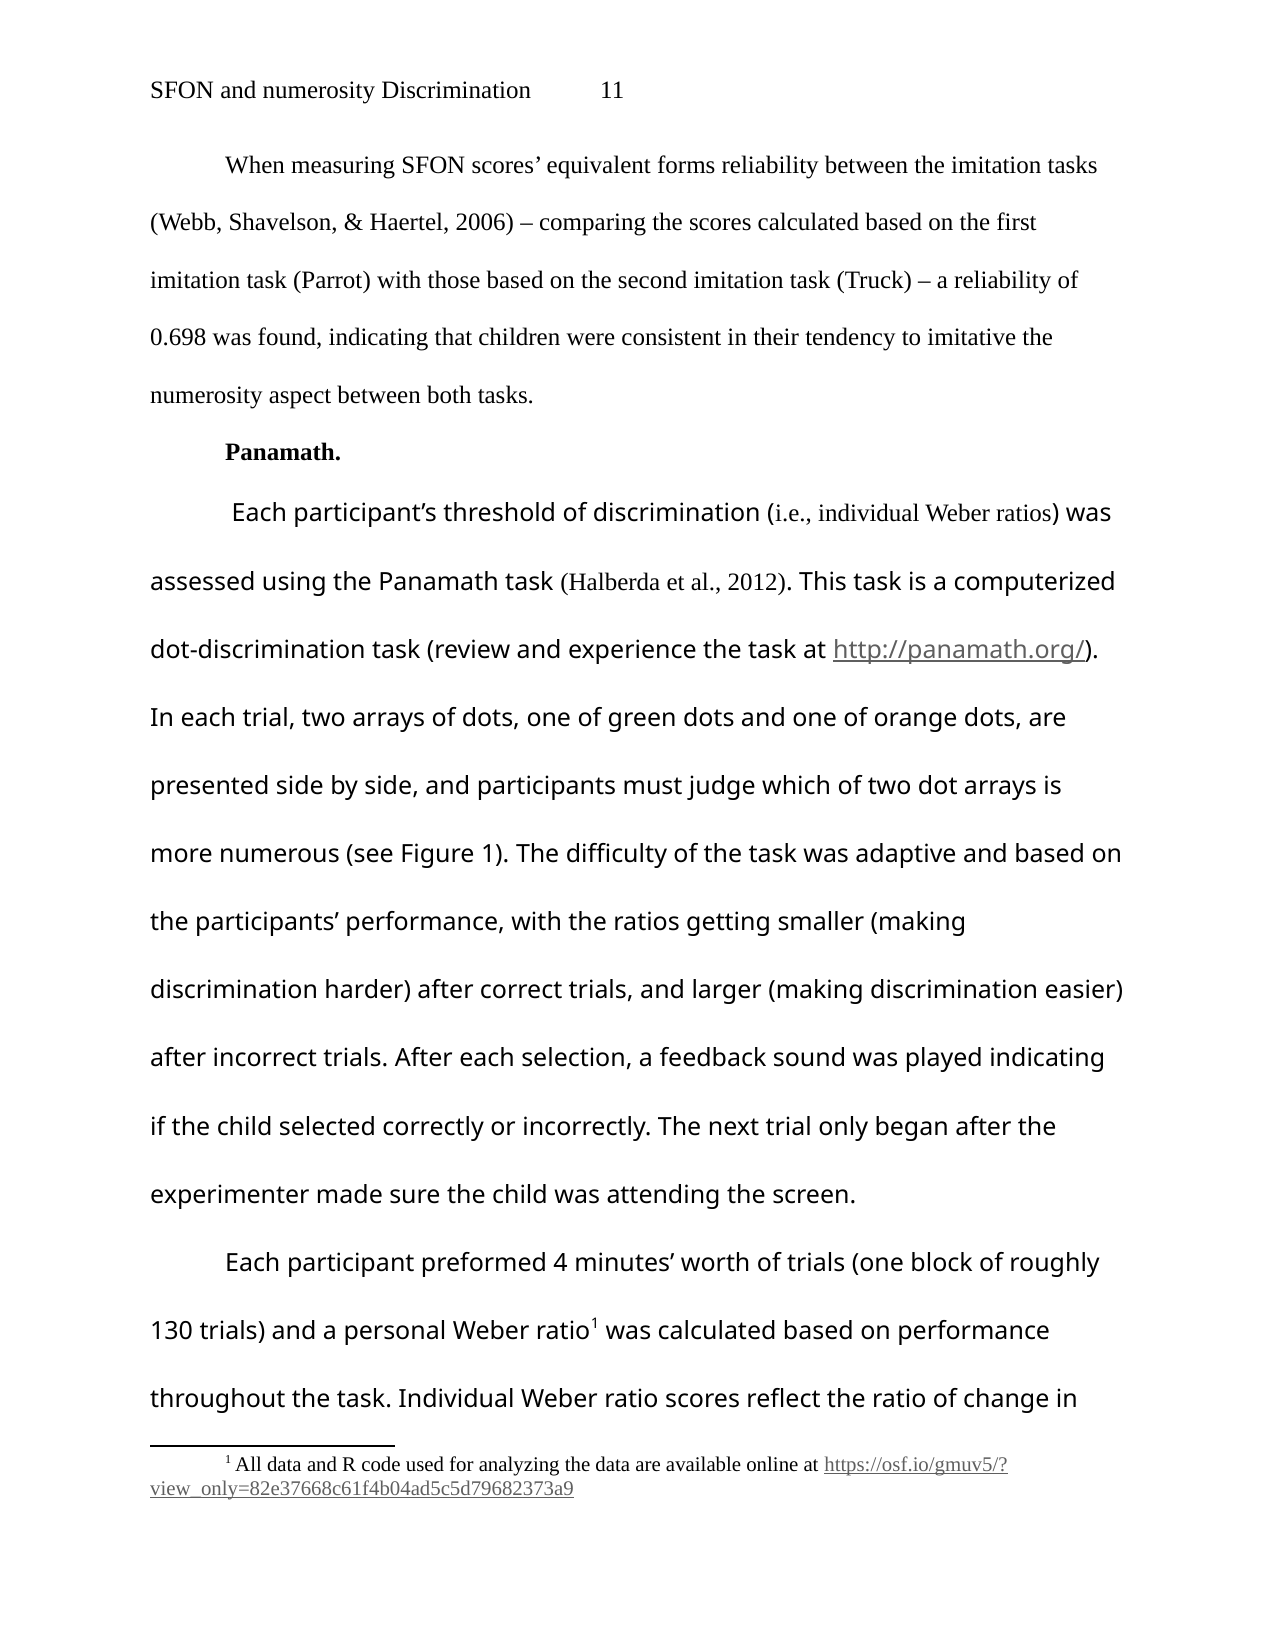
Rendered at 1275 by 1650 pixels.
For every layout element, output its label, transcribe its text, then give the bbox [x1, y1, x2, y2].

subtitle Panamath. [150, 437, 1125, 466]
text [150, 1244, 1125, 1415]
text When measuring SFON scores’ equivalent forms reliability between the imitation tasks (Webb, Shavelson, & Haertel, 2006) – comparing the scores calculated based on the first imitation task (Parrot) with those based on the second imitation task (Truck) – a reliability of 0.698 was found, indicating that children were consistent in their tendency to imitative the numerosity aspect between both tasks. [150, 150, 1125, 409]
text Each participant’s threshold of discrimination (i.e., individual Weber ratios) was assessed using the Panamath task (Halberda et al., 2012). This task is a computerized dot-discrimination task (review and experience the task at http://panamath.org/). In each trial, two arrays of dots, one of green dots and one of orange dots, are presented side by side, and participants must judge which of two dot arrays is more numerous (see Figure 1). The difficulty of the task was adaptive and based on the participants’ performance, with the ratios getting smaller (making discrimination harder) after correct trials, and larger (making discrimination easier) after incorrect trials. After each selection, a feedback sound was played indicating if the child selected correctly or incorrectly. The next trial only began after the experimenter made sure the child was attending the screen. [150, 495, 1125, 1210]
